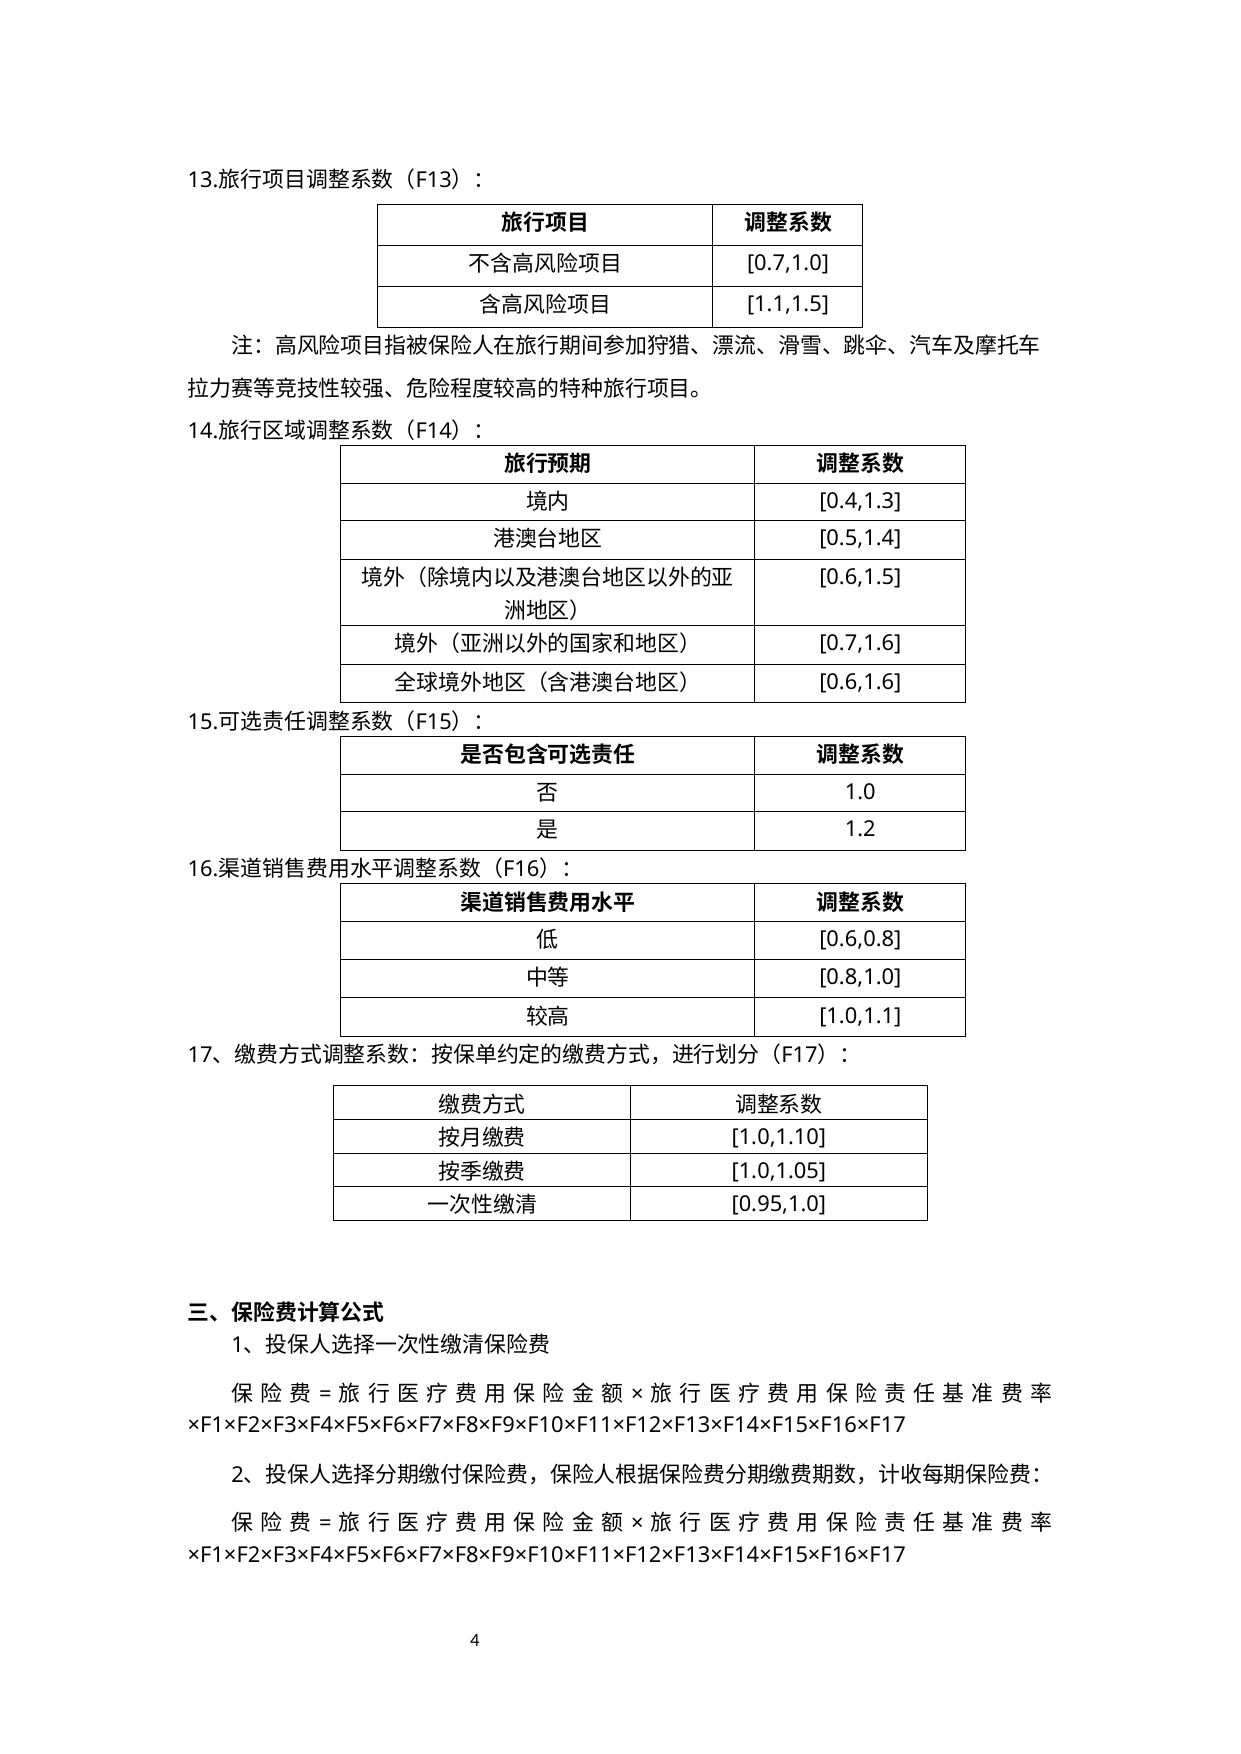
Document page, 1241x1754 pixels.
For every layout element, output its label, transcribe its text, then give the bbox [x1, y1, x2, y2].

table_cell [0.7,1.6] [755, 626, 965, 663]
table_header 旅行项目 [378, 205, 712, 245]
table_cell [1.0,1.1] [755, 998, 965, 1036]
table_header 渠道销售费用水平 [341, 884, 754, 921]
table_header 调整系数 [755, 446, 965, 482]
table_cell [0.4,1.3] [755, 484, 965, 520]
table_cell [1.1,1.5] [713, 287, 862, 327]
table_header 是否包含可选责任 [341, 737, 754, 773]
table_header 调整系数 [713, 205, 862, 245]
table_header 缴费方式 [334, 1086, 630, 1119]
table_cell 低 [341, 922, 754, 958]
text 13.旅行项目调整系数（F13）： [187, 162, 1053, 194]
table_cell 按月缴费 [334, 1120, 630, 1152]
table_cell 一次性缴清 [334, 1187, 630, 1219]
table_header 旅行预期 [341, 446, 754, 482]
table_cell 港澳台地区 [341, 521, 754, 559]
text 14.旅行区域调整系数（F14）： [187, 412, 1053, 445]
text 保险费=旅行医疗费用保险金额×旅行医疗费用保险责任基准费率×F1×F2×F3×F4×F5×F6×F7×F8×F9×F10×F11×F12×F13×F14×F15×F16×F17 [187, 1375, 1053, 1440]
table_header 调整系数 [755, 737, 965, 773]
table_cell 境外（亚洲以外的国家和地区） [341, 626, 754, 663]
text 注：高风险项目指被保险人在旅行期间参加狩猎、漂流、滑雪、跳伞、汽车及摩托车拉力赛等竞技性较强、危险程度较高的特种旅行项目。 [187, 328, 1053, 403]
table_cell 1.2 [755, 812, 965, 850]
table_cell [0.7,1.0] [713, 246, 862, 286]
table_cell [0.6,1.5] [755, 560, 965, 625]
text 2、投保人选择分期缴付保险费，保险人根据保险费分期缴费期数，计收每期保险费： [187, 1457, 1053, 1489]
text 三、保险费计算公式 [187, 1294, 1053, 1327]
table_cell 含高风险项目 [378, 287, 712, 327]
table_cell 按季缴费 [334, 1154, 630, 1186]
table_cell 否 [341, 775, 754, 811]
table_cell [0.95,1.0] [631, 1187, 927, 1219]
table_cell 中等 [341, 960, 754, 997]
table_cell [0.6,0.8] [755, 922, 965, 958]
text 17、缴费方式调整系数：按保单约定的缴费方式，进行划分（F17）： [187, 1037, 1053, 1069]
table_cell [1.0,1.05] [631, 1154, 927, 1186]
table_header 调整系数 [631, 1086, 927, 1119]
table_cell 境内 [341, 484, 754, 520]
text 15.可选责任调整系数（F15）： [187, 703, 1053, 736]
text 1、投保人选择一次性缴清保险费 [187, 1327, 1053, 1359]
table_cell [0.8,1.0] [755, 960, 965, 997]
table_cell 1.0 [755, 775, 965, 811]
text 保险费=旅行医疗费用保险金额×旅行医疗费用保险责任基准费率×F1×F2×F3×F4×F5×F6×F7×F8×F9×F10×F11×F12×F13×F14×F15×F16×F17 [187, 1505, 1053, 1570]
text 16.渠道销售费用水平调整系数（F16）： [187, 851, 1053, 883]
table_cell 是 [341, 812, 754, 850]
table_header 调整系数 [755, 884, 965, 921]
table_cell 不含高风险项目 [378, 246, 712, 286]
table_cell 较高 [341, 998, 754, 1036]
table_cell 境外（除境内以及港澳台地区以外的亚洲地区） [341, 560, 754, 625]
table_cell [0.6,1.6] [755, 665, 965, 702]
table_cell [1.0,1.10] [631, 1120, 927, 1152]
table_cell [0.5,1.4] [755, 521, 965, 559]
table_cell 全球境外地区（含港澳台地区） [341, 665, 754, 702]
